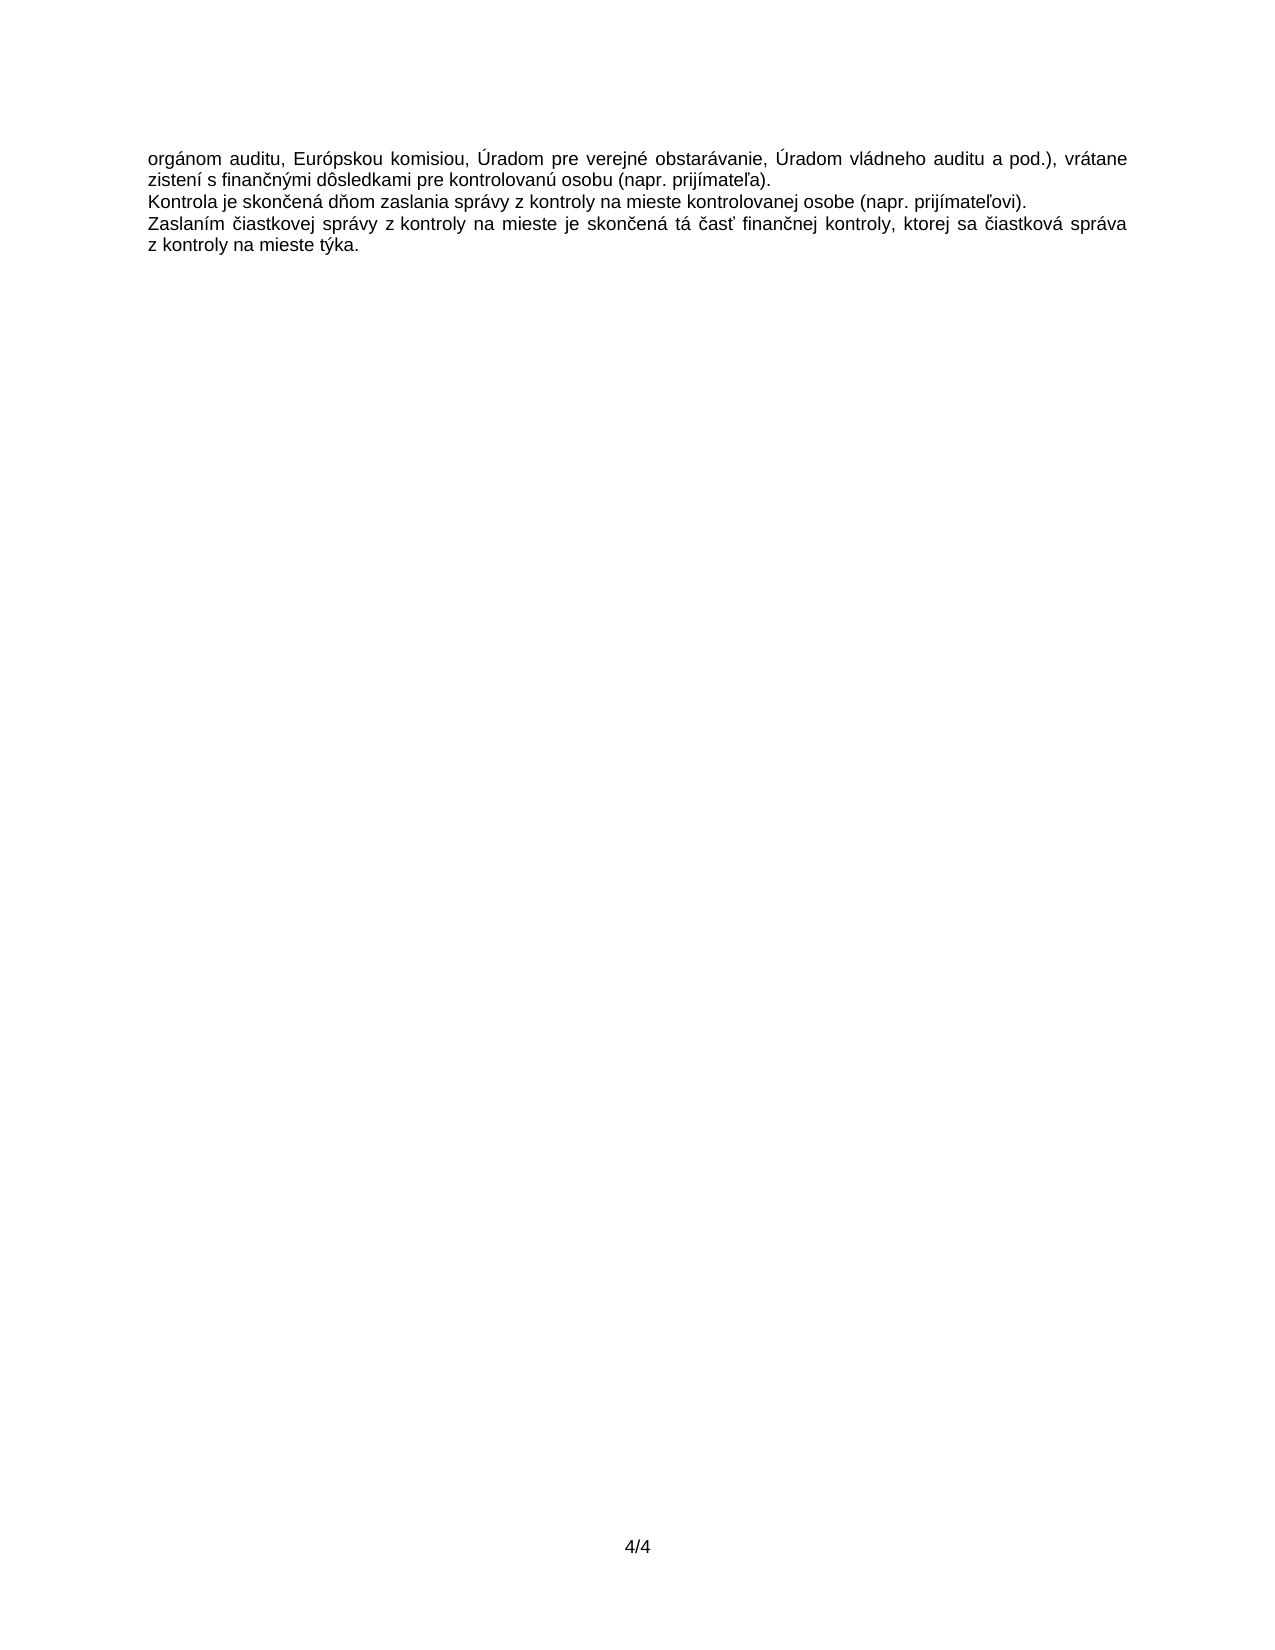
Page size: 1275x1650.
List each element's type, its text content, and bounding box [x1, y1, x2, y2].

text Kontrola je skončená dňom zaslania správy z kontroly na mieste kontrolovanej osobe (napr. prijímateľovi). [148, 191, 1127, 212]
text Skončením kontroly z úrovne riadiaceho orgánu nie sú dotknuté závery/výsledky ďalších kontrol a auditov vykonaných tým istým riadiacim orgánom alebo inými kontrolnými/auditnými orgánmi (napr. certifikačným orgánom, orgánom auditu, Európskou komisiou, Úradom pre verejné obstarávanie, Úradom vládneho auditu a pod.), vrátane zistení s finančnými dôsledkami pre kontrolovanú osobu (napr. prijímateľa). [148, 148, 1127, 191]
text Zaslaním čiastkovej správy z kontroly na mieste je skončená tá časť finančnej kontroly, ktorej sa čiastková správa z kontroly na mieste týka. [148, 212, 1127, 256]
